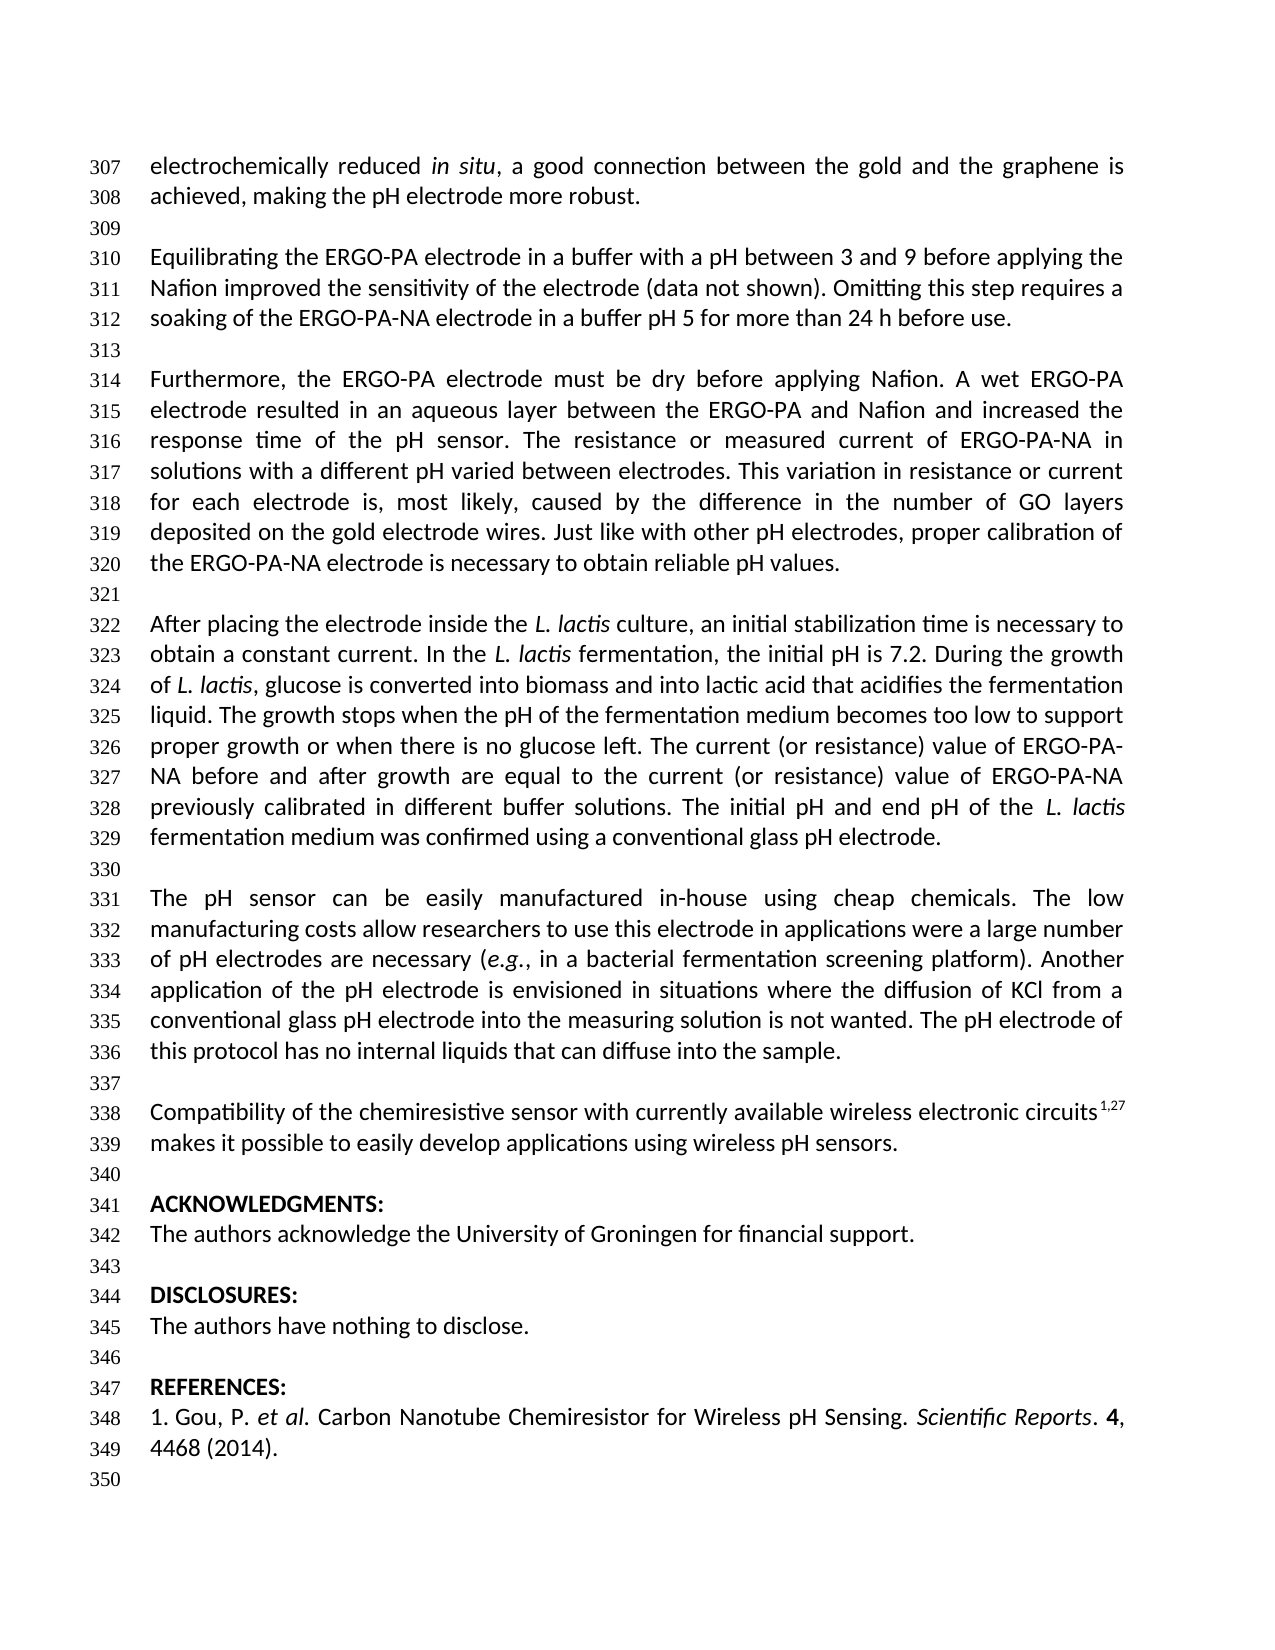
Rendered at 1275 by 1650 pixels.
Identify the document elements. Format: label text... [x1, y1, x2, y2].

text REFERENCES: [150, 1371, 1125, 1401]
text The authors have nothing to disclose. [150, 1310, 1125, 1340]
text The authors acknowledge the University of Groningen for financial support. [150, 1218, 1125, 1249]
text DISCLOSURES: [150, 1279, 1125, 1310]
text After placing the electrode inside the L. lactis culture, an initial stabilization time is necessary to obtain a constant current. In the L. lactis fermentation, the initial pH is 7.2. During the growth of L. lactis, glucose is converted into biomass and into lactic acid that acidifies the fermentation liquid. The growth stops when the pH of the fermentation medium becomes too low to support proper growth or when there is no glucose left. The current (or resistance) value of ERGO-PA-NA before and after growth are equal to the current (or resistance) value of ERGO-PA-NA previously calibrated in different buffer solutions. The initial pH and end pH of the L. lactis fermentation medium was confirmed using a conventional glass pH electrode. [150, 608, 1125, 852]
text Equilibrating the ERGO-PA electrode in a buffer with a pH between 3 and 9 before applying the Nafion improved the sensitivity of the electrode (data not shown). Omitting this step requires a soaking of the ERGO-PA-NA electrode in a buffer pH 5 for more than 24 h before use. [150, 242, 1125, 333]
text ACKNOWLEDGMENTS: [150, 1188, 1125, 1218]
text The pH sensor can be easily manufactured in-house using cheap chemicals. The low manufacturing costs allow researchers to use this electrode in applications were a large number of pH electrodes are necessary (e.g., in a bacterial fermentation screening platform). Another application of the pH electrode is envisioned in situations where the diffusion of KCl from a conventional glass pH electrode into the measuring solution is not wanted. The pH electrode of this protocol has no internal liquids that can diffuse into the sample. [150, 882, 1125, 1066]
text Compatibility of the chemiresistive sensor with currently available wireless electronic circuits1,27 makes it possible to easily develop applications using wireless pH sensors. [150, 1096, 1125, 1157]
list Gou, P. et al. Carbon Nanotube Chemiresistor for Wireless pH Sensing. Scientific Reports. 4, 4468 (2014). [150, 1401, 1125, 1462]
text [150, 150, 1125, 211]
text Furthermore, the ERGO-PA electrode must be dry before applying Nafion. A wet ERGO-PA electrode resulted in an aqueous layer between the ERGO-PA and Nafion and increased the response time of the pH sensor. The resistance or measured current of ERGO-PA-NA in solutions with a different pH varied between electrodes. This variation in resistance or current for each electrode is, most likely, caused by the difference in the number of GO layers deposited on the gold electrode wires. Just like with other pH electrodes, proper calibration of the ERGO-PA-NA electrode is necessary to obtain reliable pH values. [150, 364, 1125, 577]
